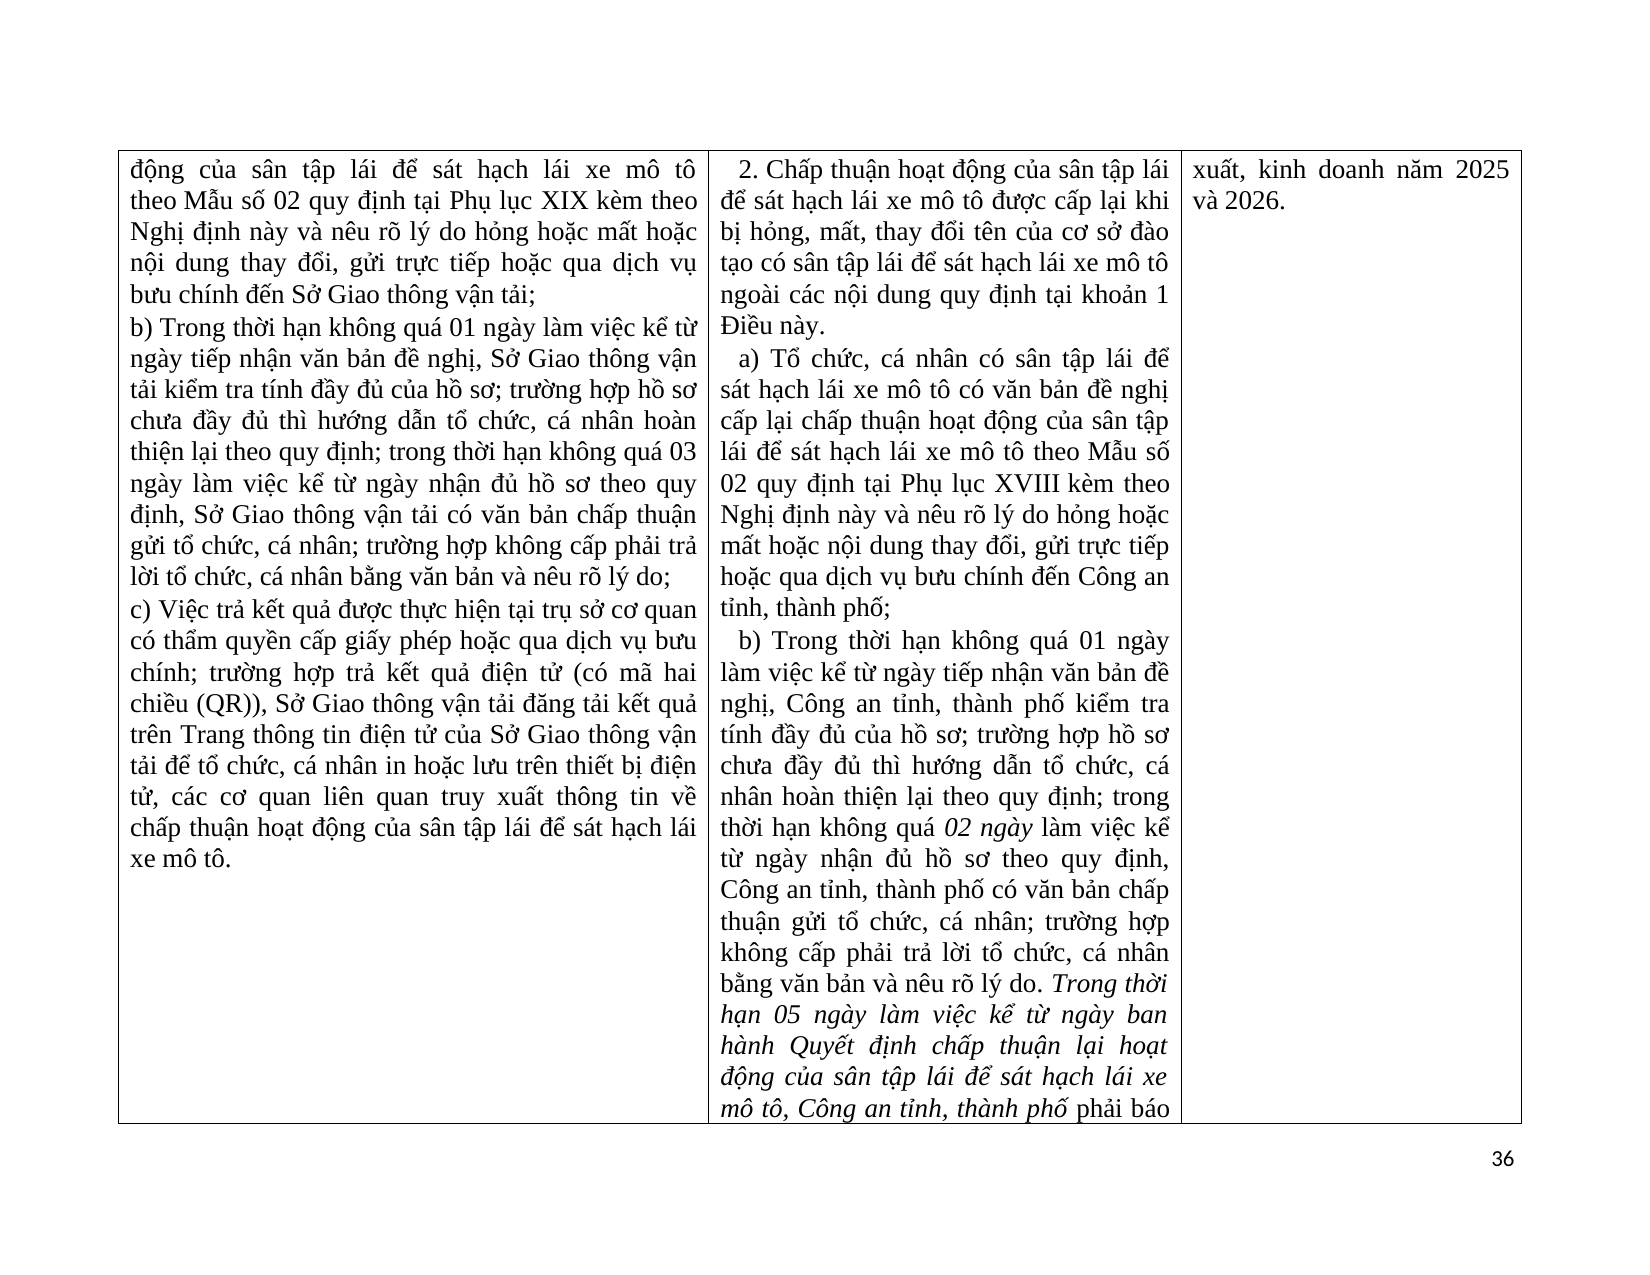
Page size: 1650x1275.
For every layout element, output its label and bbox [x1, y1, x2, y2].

table_cell [709, 151, 1181, 1123]
table_cell [1182, 151, 1521, 1123]
table_cell [119, 151, 708, 1123]
